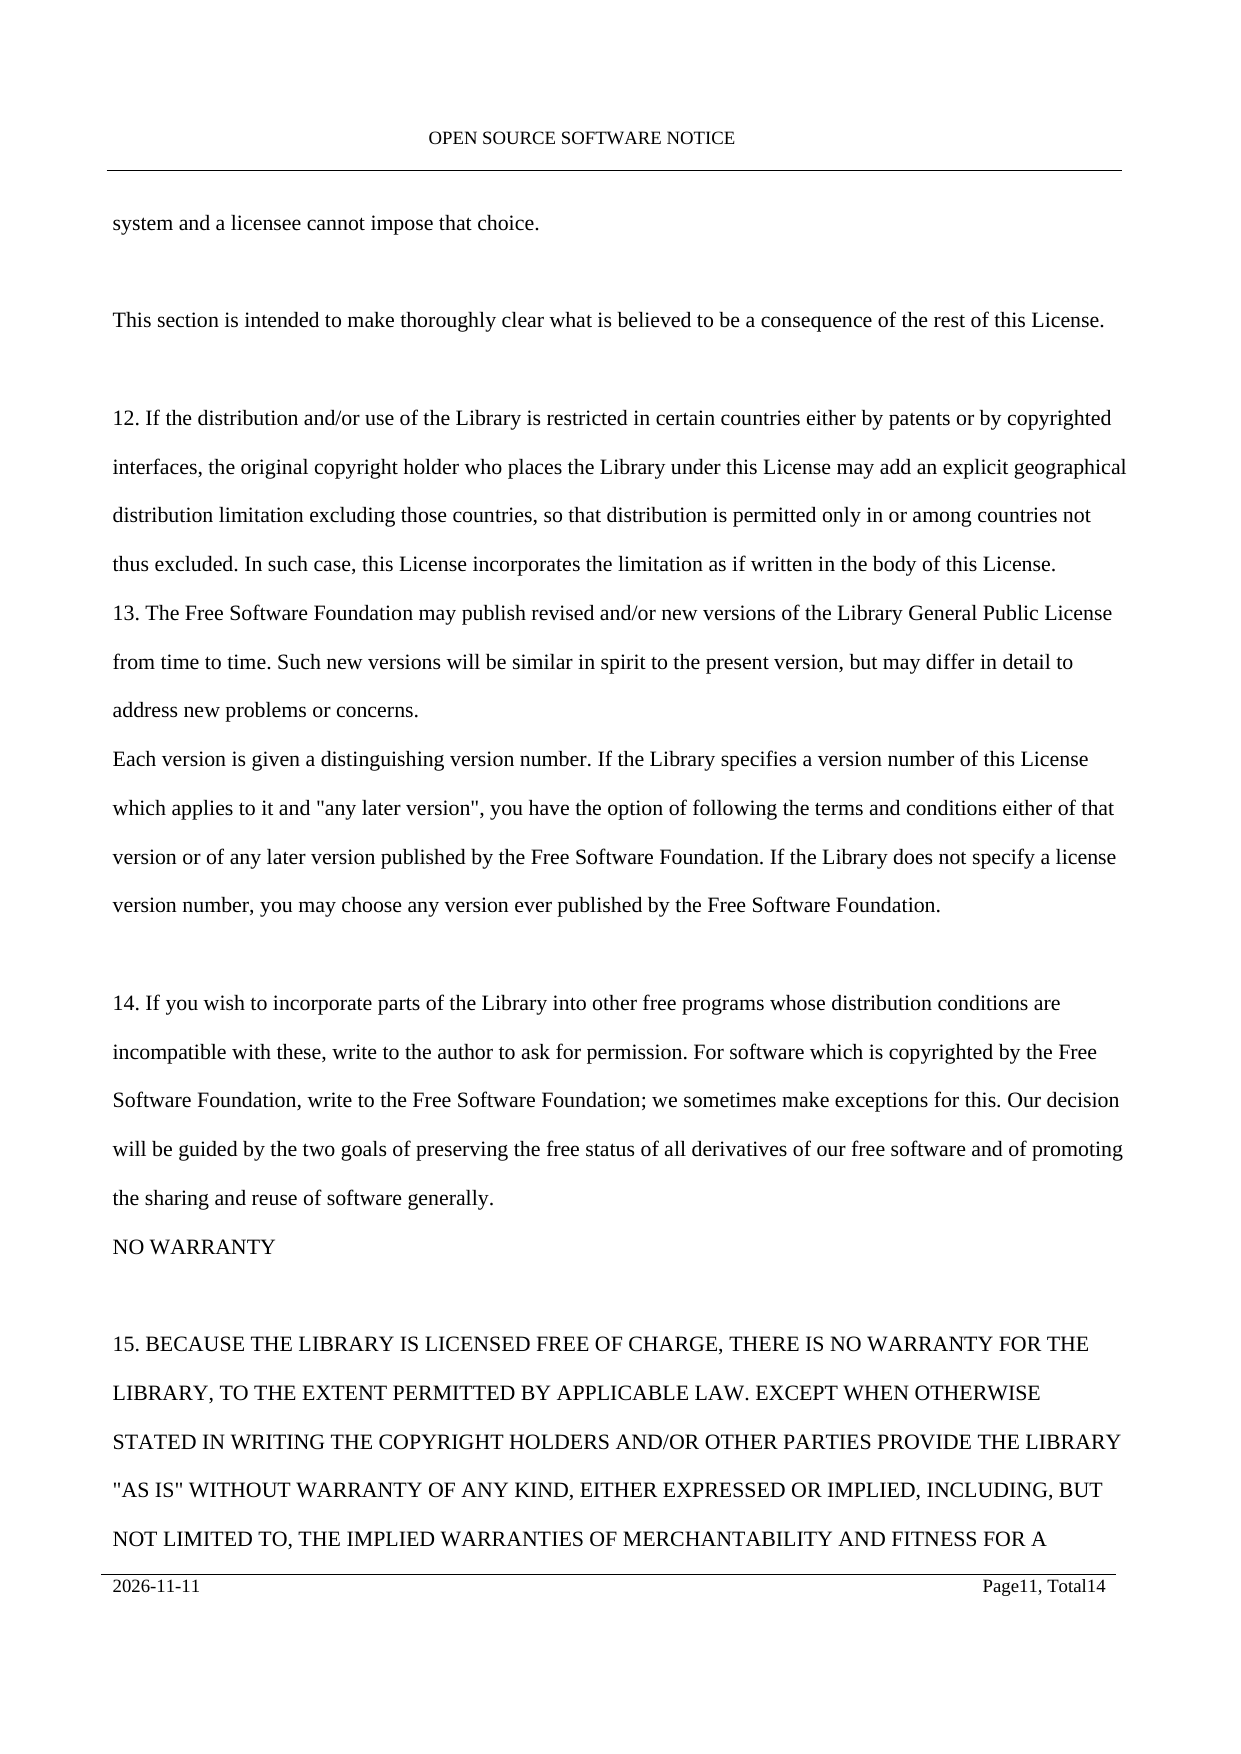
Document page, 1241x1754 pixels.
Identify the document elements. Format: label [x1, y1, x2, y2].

text [112, 206, 1128, 1555]
